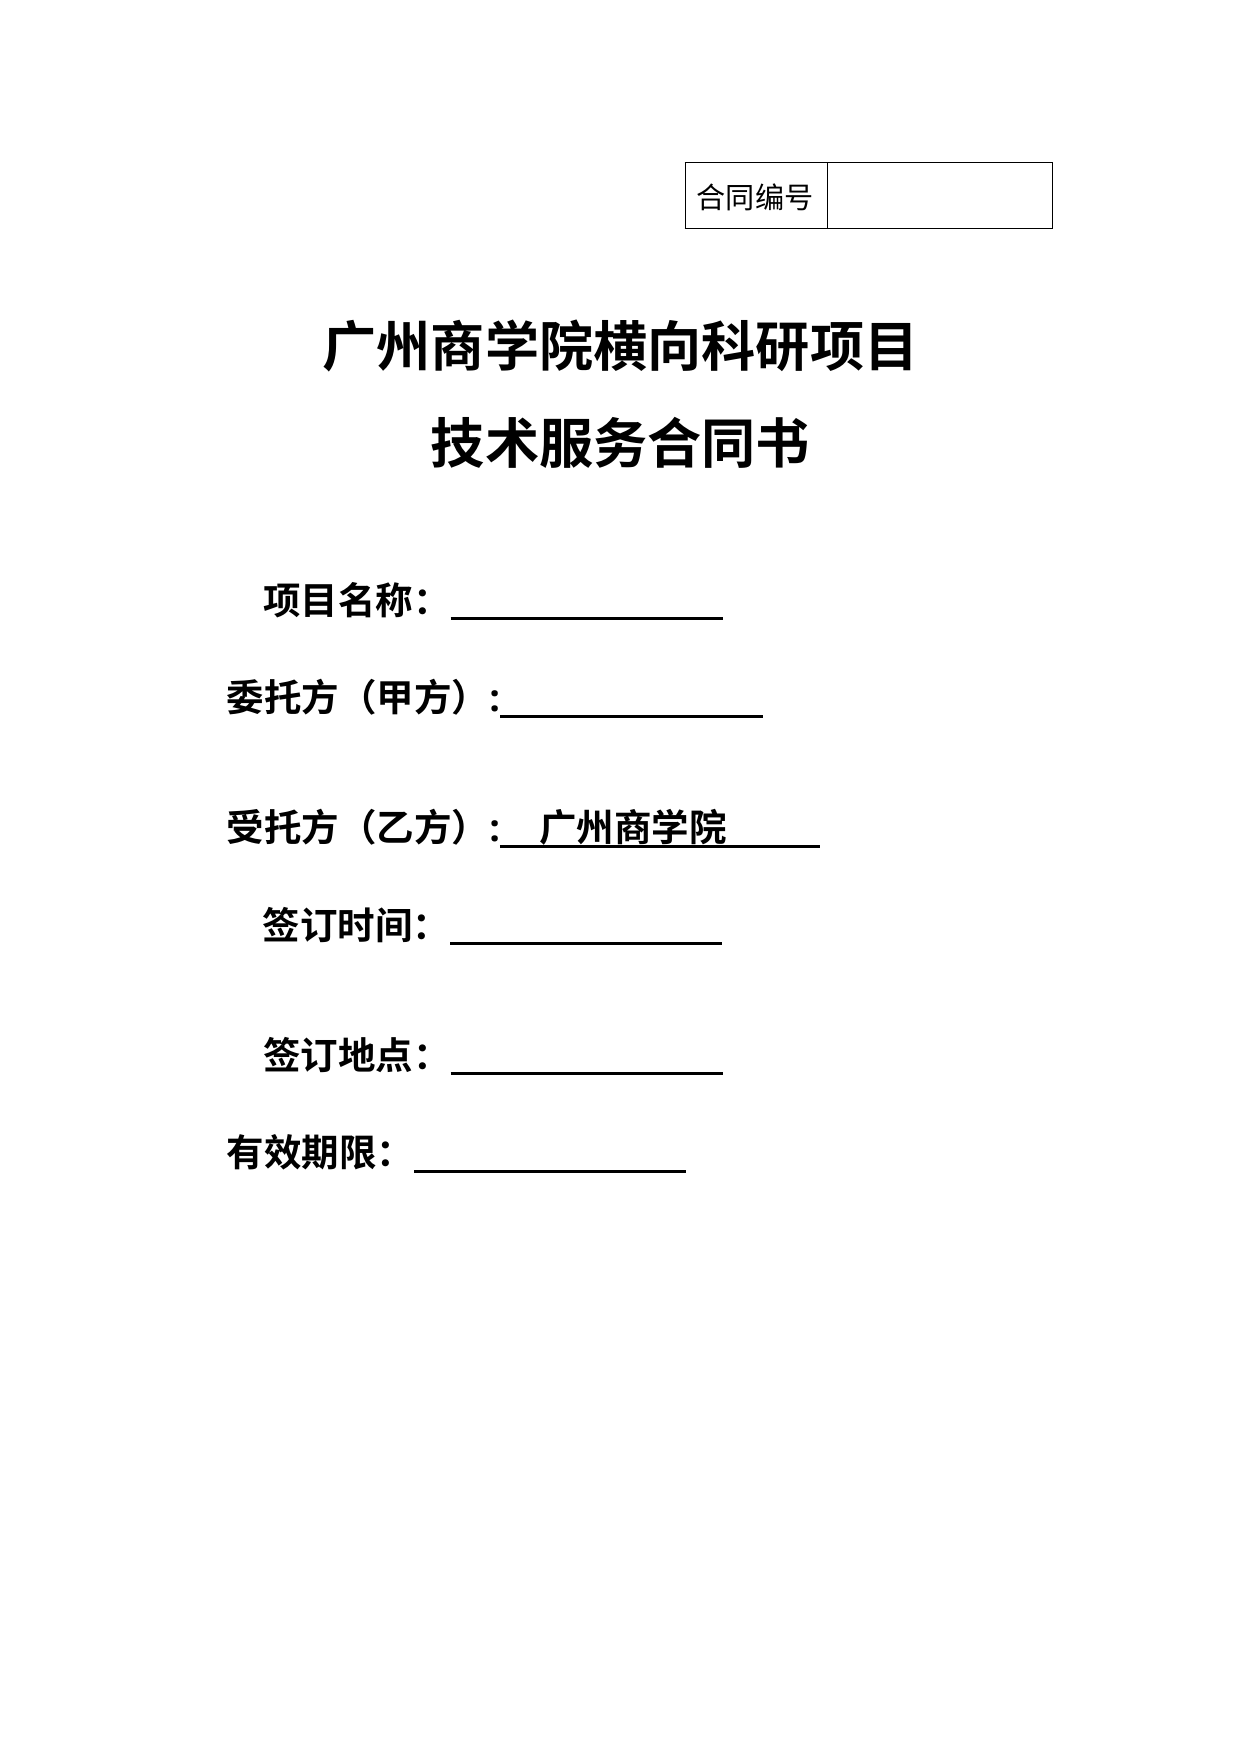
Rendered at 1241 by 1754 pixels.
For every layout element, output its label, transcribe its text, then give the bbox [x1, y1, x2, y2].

text 技术服务合同书 [187, 392, 1053, 489]
text 签订地点： [187, 1021, 1053, 1086]
text 有效期限： [187, 1118, 1053, 1183]
table_header 合同编号 [686, 163, 827, 228]
text 签订时间： [187, 891, 1053, 956]
table_header [828, 163, 1052, 228]
list 委托方（甲方）: [187, 663, 1053, 728]
text 受托方（乙方）: 广州商学院 [187, 793, 1053, 858]
text 项目名称： [187, 566, 1053, 631]
text 广州商学院横向科研项目 [187, 294, 1053, 392]
